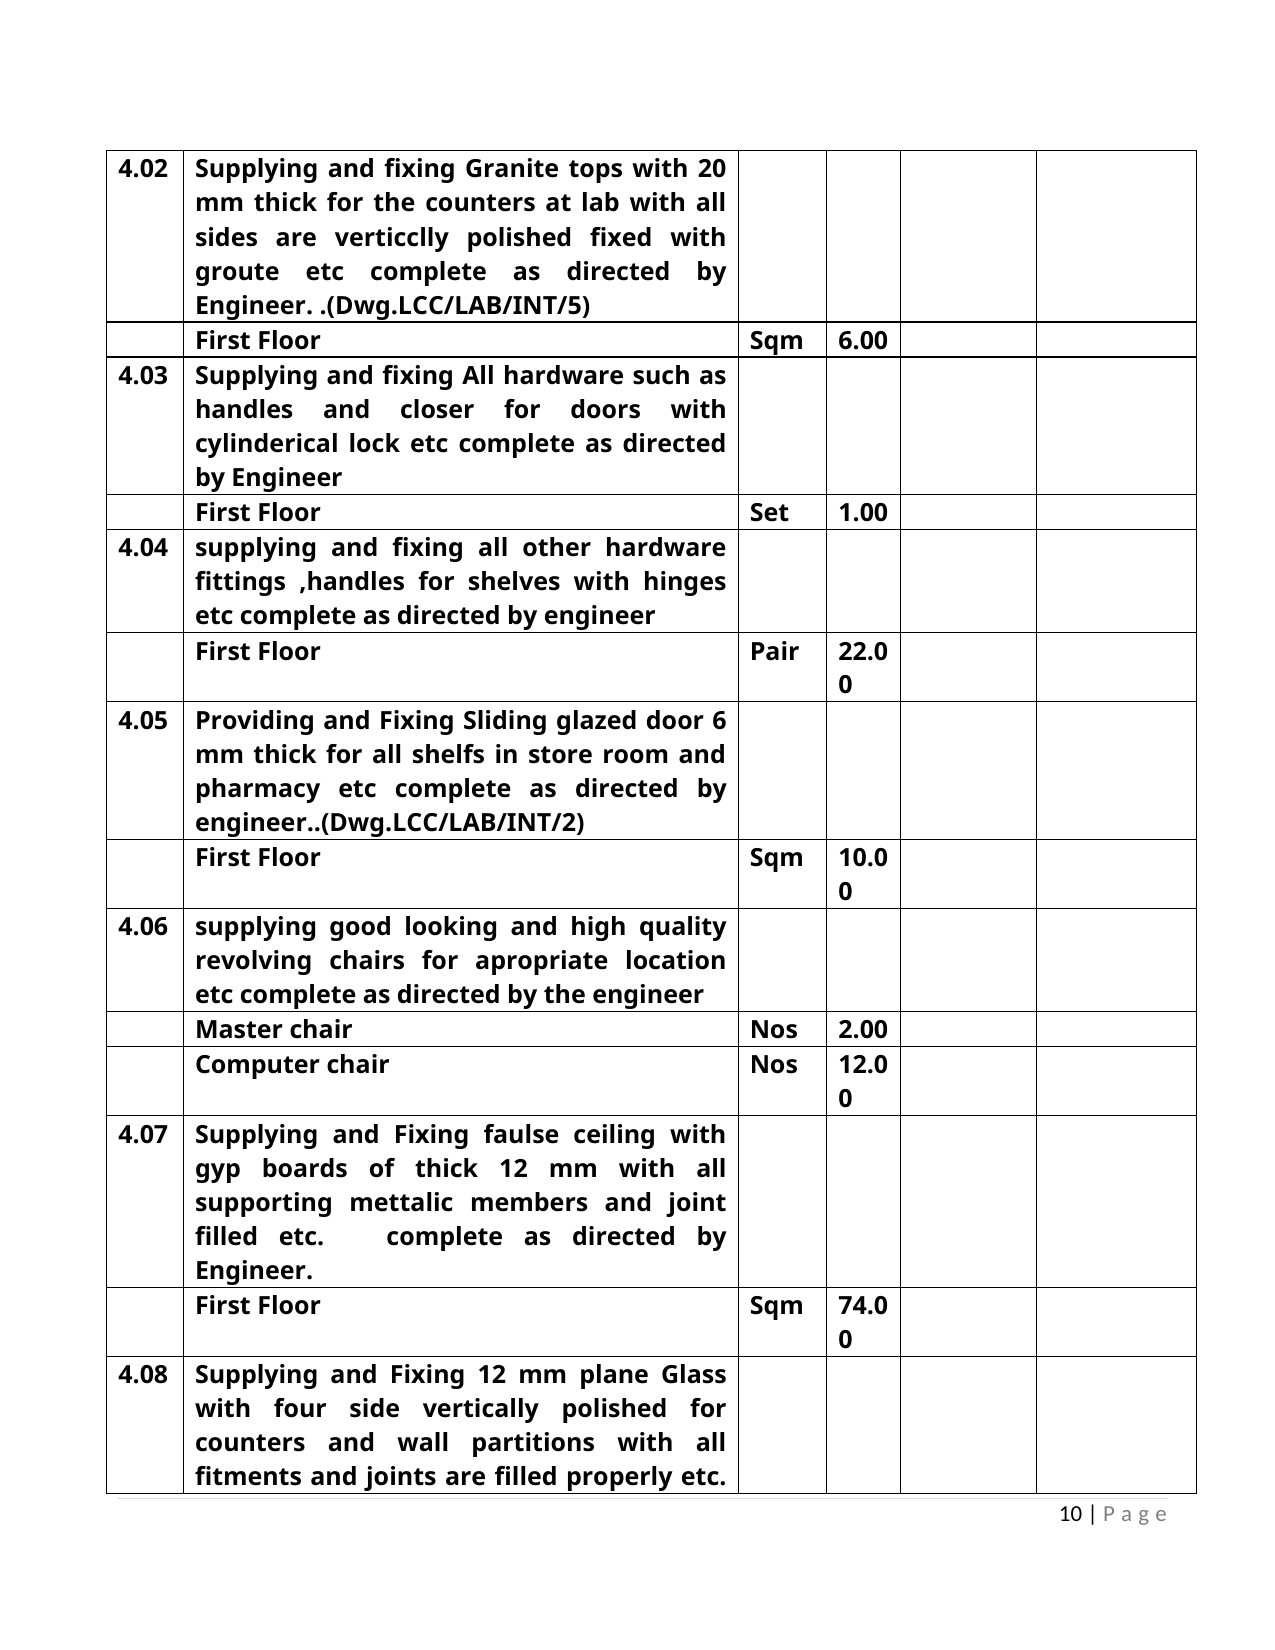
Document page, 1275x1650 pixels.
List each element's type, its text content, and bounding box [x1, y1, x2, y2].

table_cell [1037, 151, 1196, 321]
table_cell [107, 495, 183, 529]
table_cell [901, 1047, 1036, 1115]
table_cell Master chair [184, 1012, 738, 1046]
table_cell [1037, 633, 1196, 701]
table_cell [1037, 702, 1196, 838]
table_cell 6.00 [827, 323, 900, 356]
table_cell [901, 840, 1036, 908]
table_cell First Floor [184, 840, 738, 908]
table_cell 10.00 [827, 840, 900, 908]
table_cell First Floor [184, 323, 738, 356]
table_cell [107, 633, 183, 701]
table_cell First Floor [184, 1288, 738, 1356]
table_cell Sqm [739, 1288, 826, 1356]
table_cell [901, 1116, 1036, 1287]
table_cell [901, 1012, 1036, 1046]
table_cell First Floor [184, 495, 738, 529]
table_cell [739, 702, 826, 838]
table_cell [107, 323, 183, 356]
table_cell [1037, 840, 1196, 908]
table_cell supplying and fixing all other hardware fittings ,handles for shelves with hinges etc complete as directed by engineer [184, 530, 738, 632]
table_cell [1037, 495, 1196, 529]
table_cell 22.00 [827, 633, 900, 701]
table_cell [1037, 1116, 1196, 1287]
table_cell Computer chair [184, 1047, 738, 1115]
table_cell [1037, 1357, 1196, 1493]
table_cell [107, 1047, 183, 1115]
table_cell [107, 840, 183, 908]
table_cell [901, 323, 1036, 356]
table_cell 4.05 [107, 702, 183, 838]
table_cell [1037, 530, 1196, 632]
table_cell Providing and Fixing Sliding glazed door 6 mm thick for all shelfs in store room and pharmacy etc complete as directed by engineer..(Dwg.LCC/LAB/INT/2) [184, 702, 738, 838]
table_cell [184, 1357, 738, 1493]
table_cell Supplying and Fixing faulse ceiling with gyp boards of thick 12 mm with all supporting mettalic members and joint filled etc. complete as directed by Engineer. [184, 1116, 738, 1287]
table_cell [901, 909, 1036, 1011]
table_cell 4.02 [107, 151, 183, 321]
table_cell Nos [739, 1012, 826, 1046]
table_cell Sqm [739, 323, 826, 356]
table_cell [827, 1116, 900, 1287]
table_cell [827, 530, 900, 632]
table_cell [901, 1357, 1036, 1493]
table_cell 12.00 [827, 1047, 900, 1115]
table_cell First Floor [184, 633, 738, 701]
table_cell [901, 530, 1036, 632]
table_cell [739, 358, 826, 494]
table_cell [1037, 1288, 1196, 1356]
table_cell [739, 530, 826, 632]
table_cell Set [739, 495, 826, 529]
table_cell [827, 151, 900, 321]
table_cell [1037, 1047, 1196, 1115]
table_cell 2.00 [827, 1012, 900, 1046]
table_cell [901, 358, 1036, 494]
table_cell 4.06 [107, 909, 183, 1011]
table_cell [901, 151, 1036, 321]
table_cell [107, 1012, 183, 1046]
table_cell supplying good looking and high quality revolving chairs for apropriate location etc complete as directed by the engineer [184, 909, 738, 1011]
table_cell 4.08 [107, 1357, 183, 1493]
table_cell 4.07 [107, 1116, 183, 1287]
table_cell [1037, 358, 1196, 494]
table_cell [901, 1288, 1036, 1356]
table_cell Sqm [739, 840, 826, 908]
table_cell [739, 1357, 826, 1493]
table_cell Supplying and fixing All hardware such as handles and closer for doors with cylinderical lock etc complete as directed by Engineer [184, 358, 738, 494]
table_cell [1037, 323, 1196, 356]
table_cell 4.03 [107, 358, 183, 494]
table_cell [827, 702, 900, 838]
table_cell [739, 1116, 826, 1287]
table_cell [739, 909, 826, 1011]
table_cell [901, 633, 1036, 701]
table_cell [827, 358, 900, 494]
table_cell 1.00 [827, 495, 900, 529]
table_cell [827, 1357, 900, 1493]
table_cell 74.00 [827, 1288, 900, 1356]
table_cell [1037, 1012, 1196, 1046]
table_cell 4.04 [107, 530, 183, 632]
table_cell Supplying and fixing Granite tops with 20 mm thick for the counters at lab with all sides are verticclly polished fixed with groute etc complete as directed by Engineer. .(Dwg.LCC/LAB/INT/5) [184, 151, 738, 321]
table_cell [901, 495, 1036, 529]
table_cell [739, 151, 826, 321]
table_cell [827, 909, 900, 1011]
table_cell [107, 1288, 183, 1356]
table_cell [901, 702, 1036, 838]
table_cell Pair [739, 633, 826, 701]
table_cell Nos [739, 1047, 826, 1115]
table_cell [1037, 909, 1196, 1011]
